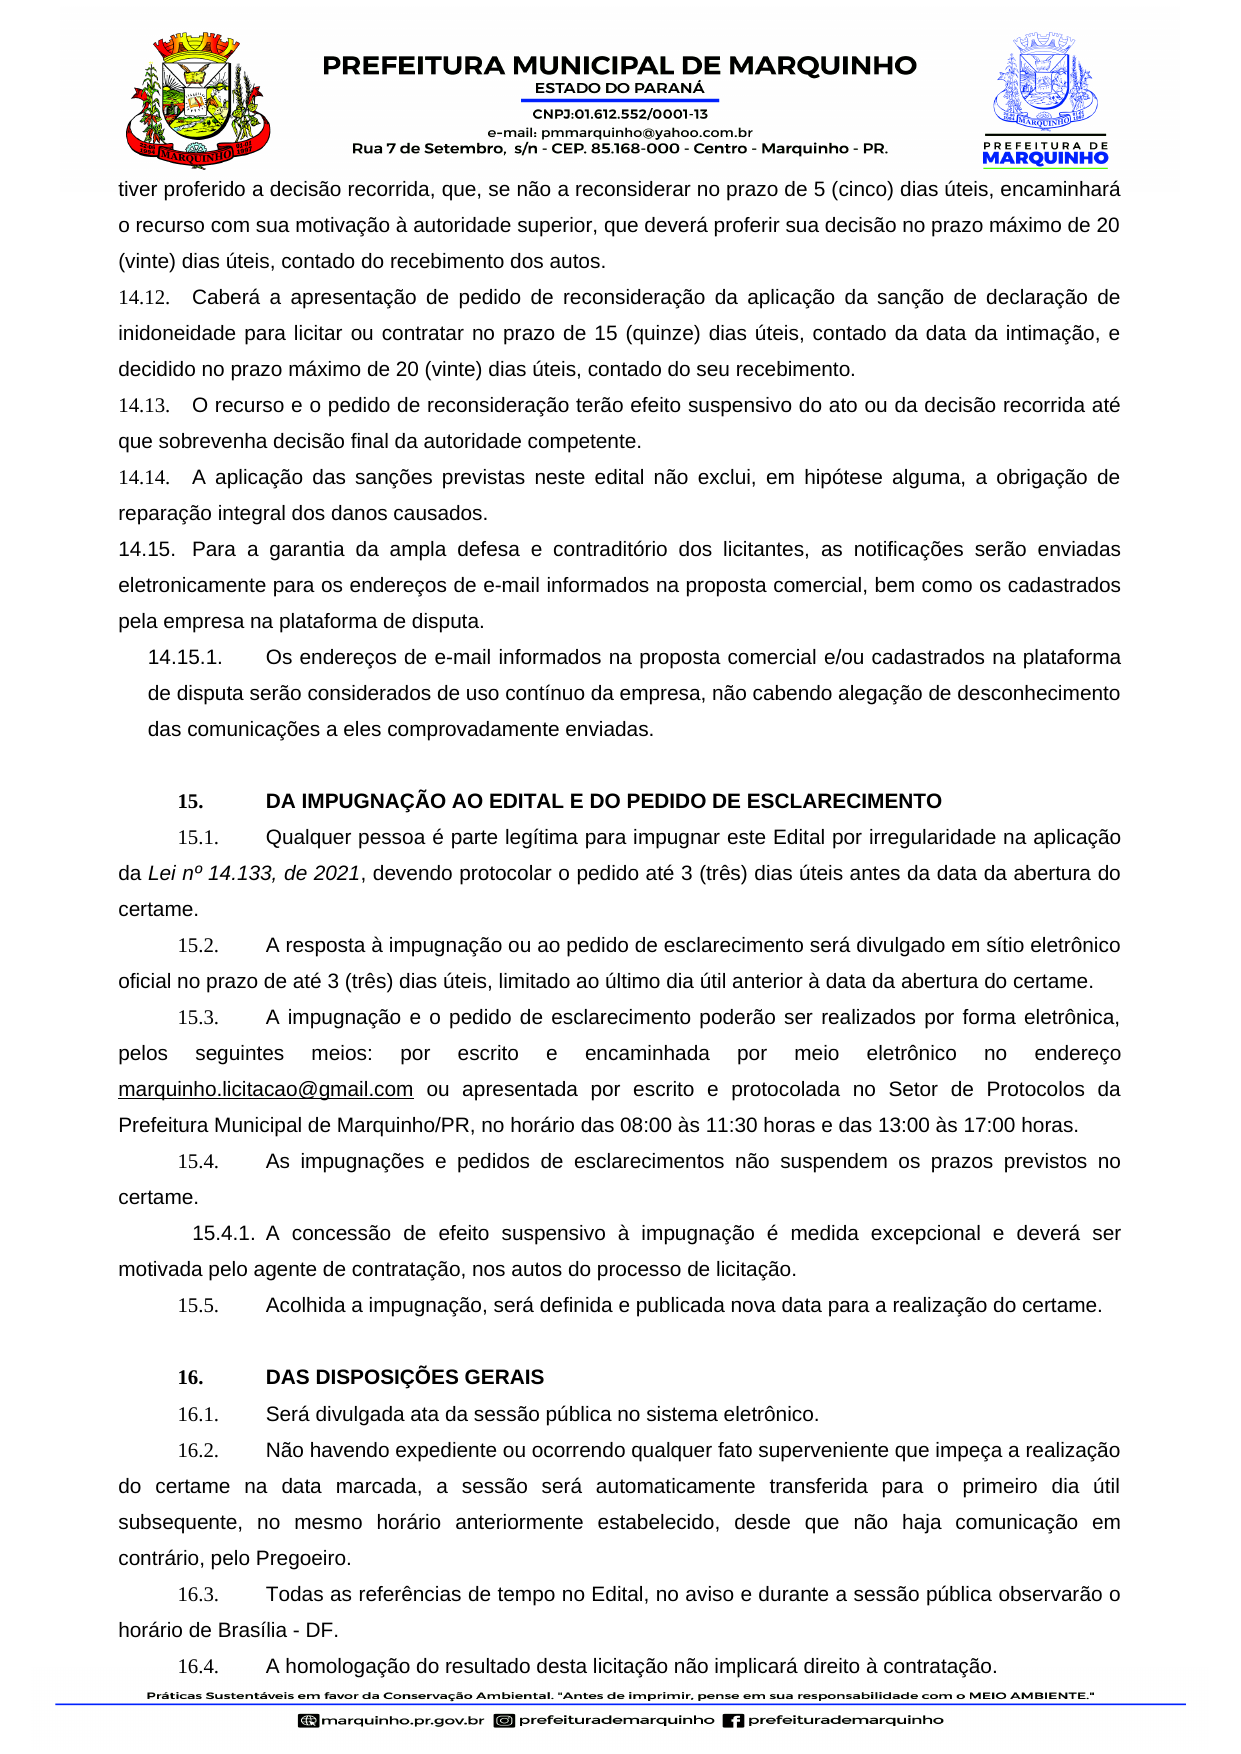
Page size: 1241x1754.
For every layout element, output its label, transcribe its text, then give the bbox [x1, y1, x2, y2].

text DA IMPUGNAÇÃO AO EDITAL E DO PEDIDO DE ESCLARECIMENTO [118, 789, 1122, 813]
text As impugnações e pedidos de esclarecimentos não suspendem os prazos previstos no certame. [118, 1149, 1122, 1209]
text Será divulgada ata da sessão pública no sistema eletrônico. [118, 1401, 1122, 1426]
text A homologação do resultado desta licitação não implicará direito à contratação. [118, 1654, 1122, 1678]
text A impugnação e o pedido de esclarecimento poderão ser realizados por forma eletrônica, pelos seguintes meios: por escrito e encaminhada por meio eletrônico no endereço marquinho.licitacao@gmail.com ou apresentada por escrito e protocolada no Setor de Protocolos da Prefeitura Municipal de Marquinho/PR, no horário das 08:00 às 11:30 horas e das 13:00 às 17:00 horas. [118, 1005, 1122, 1137]
text Todas as referências de tempo no Edital, no aviso e durante a sessão pública observarão o horário de Brasília - DF. [118, 1582, 1122, 1642]
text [118, 177, 1122, 273]
text DAS DISPOSIÇÕES GERAIS [118, 1365, 1122, 1389]
text A concessão de efeito suspensivo à impugnação é medida excepcional e deverá ser motivada pelo agente de contratação, nos autos do processo de licitação. [118, 1221, 1122, 1281]
picture [59, 6, 1180, 192]
text Qualquer pessoa é parte legítima para impugnar este Edital por irregularidade na aplicação da Lei nº 14.133, de 2021, devendo protocolar o pedido até 3 (três) dias úteis antes da data da abertura do certame. [118, 825, 1122, 921]
text A aplicação das sanções previstas neste edital não exclui, em hipótese alguma, a obrigação de reparação integral dos danos causados. [118, 465, 1122, 525]
picture [31, 1667, 1210, 1750]
text O recurso e o pedido de reconsideração terão efeito suspensivo do ato ou da decisão recorrida até que sobrevenha decisão final da autoridade competente. [118, 393, 1122, 453]
text Caberá a apresentação de pedido de reconsideração da aplicação da sanção de declaração de inidoneidade para licitar ou contratar no prazo de 15 (quinze) dias úteis, contado da data da intimação, e decidido no prazo máximo de 20 (vinte) dias úteis, contado do seu recebimento. [118, 285, 1122, 381]
text A resposta à impugnação ou ao pedido de esclarecimento será divulgado em sítio eletrônico oficial no prazo de até 3 (três) dias úteis, limitado ao último dia útil anterior à data da abertura do certame. [118, 933, 1122, 993]
text Os endereços de e-mail informados na proposta comercial e/ou cadastrados na plataforma de disputa serão considerados de uso contínuo da empresa, não cabendo alegação de desconhecimento das comunicações a eles comprovadamente enviadas. [148, 645, 1122, 741]
text Para a garantia da ampla defesa e contraditório dos licitantes, as notificações serão enviadas eletronicamente para os endereços de e-mail informados na proposta comercial, bem como os cadastrados pela empresa na plataforma de disputa. [118, 537, 1122, 633]
text Não havendo expediente ou ocorrendo qualquer fato superveniente que impeça a realização do certame na data marcada, a sessão será automaticamente transferida para o primeiro dia útil subsequente, no mesmo horário anteriormente estabelecido, desde que não haja comunicação em contrário, pelo Pregoeiro. [118, 1438, 1122, 1570]
text Acolhida a impugnação, será definida e publicada nova data para a realização do certame. [118, 1293, 1122, 1317]
